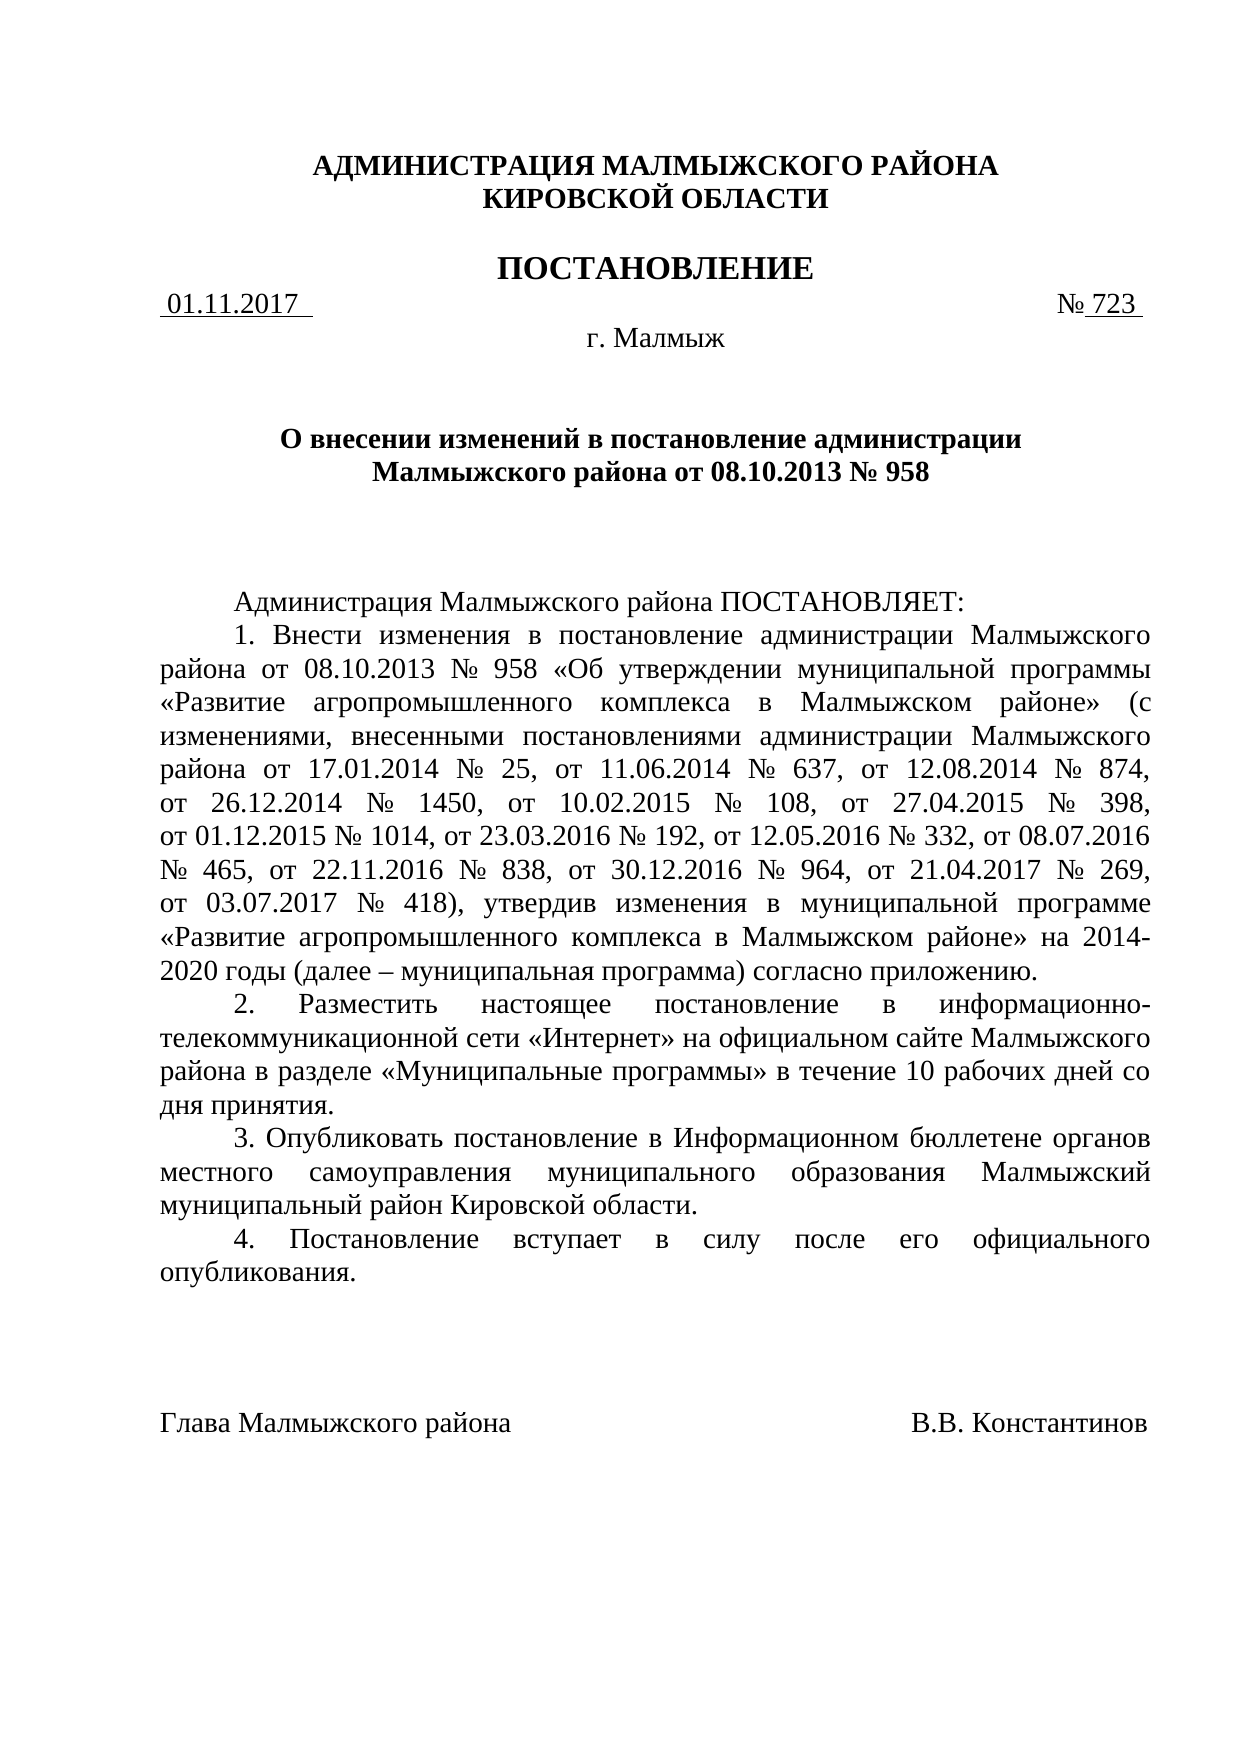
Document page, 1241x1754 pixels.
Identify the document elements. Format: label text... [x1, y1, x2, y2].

text Администрация Малмыжского района ПОСТАНОВЛЯЕТ: [159, 584, 1152, 617]
text 2. Разместить настоящее постановление в информационно-телекоммуникационной сети «Интернет» на официальном сайте Малмыжского района в разделе «Муниципальные программы» в течение 10 рабочих дней со дня принятия. [159, 986, 1152, 1120]
text ПОСТАНОВЛЕНИЕ [159, 248, 1152, 287]
text 4. Постановление вступает в силу после его официального опубликования. [159, 1221, 1152, 1288]
table_header О внесении изменений в постановление администрации Малмыжского района от 08.10.2013 № 958 [148, 421, 1153, 550]
text 3. Опубликовать постановление в Информационном бюллетене органов местного самоуправления муниципального образования Малмыжский муниципальный район Кировской области. [159, 1120, 1152, 1221]
text г. Малмыж [159, 320, 1152, 354]
text КИРОВСКОЙ ОБЛАСТИ [159, 181, 1152, 215]
title АДМИНИСТРАЦИЯ МАЛМЫЖСКОГО РАЙОНА [159, 148, 1152, 181]
text 1. Внести изменения в постановление администрации Малмыжского района от 08.10.2013 № 958 «Об утверждении муниципальной программы «Развитие агропромышленного комплекса в Малмыжском районе» (с изменениями, внесенными постановлениями администрации Малмыжского района от 17.01.2014 № 25, от 11.06.2014 № 637, от 12.08.2014 № 874, от 26.12.2014 № 1450, от 10.02.2015 № 108, от 27.04.2015 № 398, от 01.12.2015 № 1014, от 23.03.2016 № 192, от 12.05.2016 № 332, от 08.07.2016 № 465, от 22.11.2016 № 838, от 30.12.2016 № 964, от 21.04.2017 № 269, от 03.07.2017 № 418), утвердив изменения в муниципальной программе «Развитие агропромышленного комплекса в Малмыжском районе» на 2014-2020 годы (далее – муниципальная программа) согласно приложению. [159, 617, 1152, 986]
text Глава Малмыжского района В.В. Константинов [159, 1405, 1152, 1439]
text 01.11.2017 № 723 [159, 287, 1152, 320]
